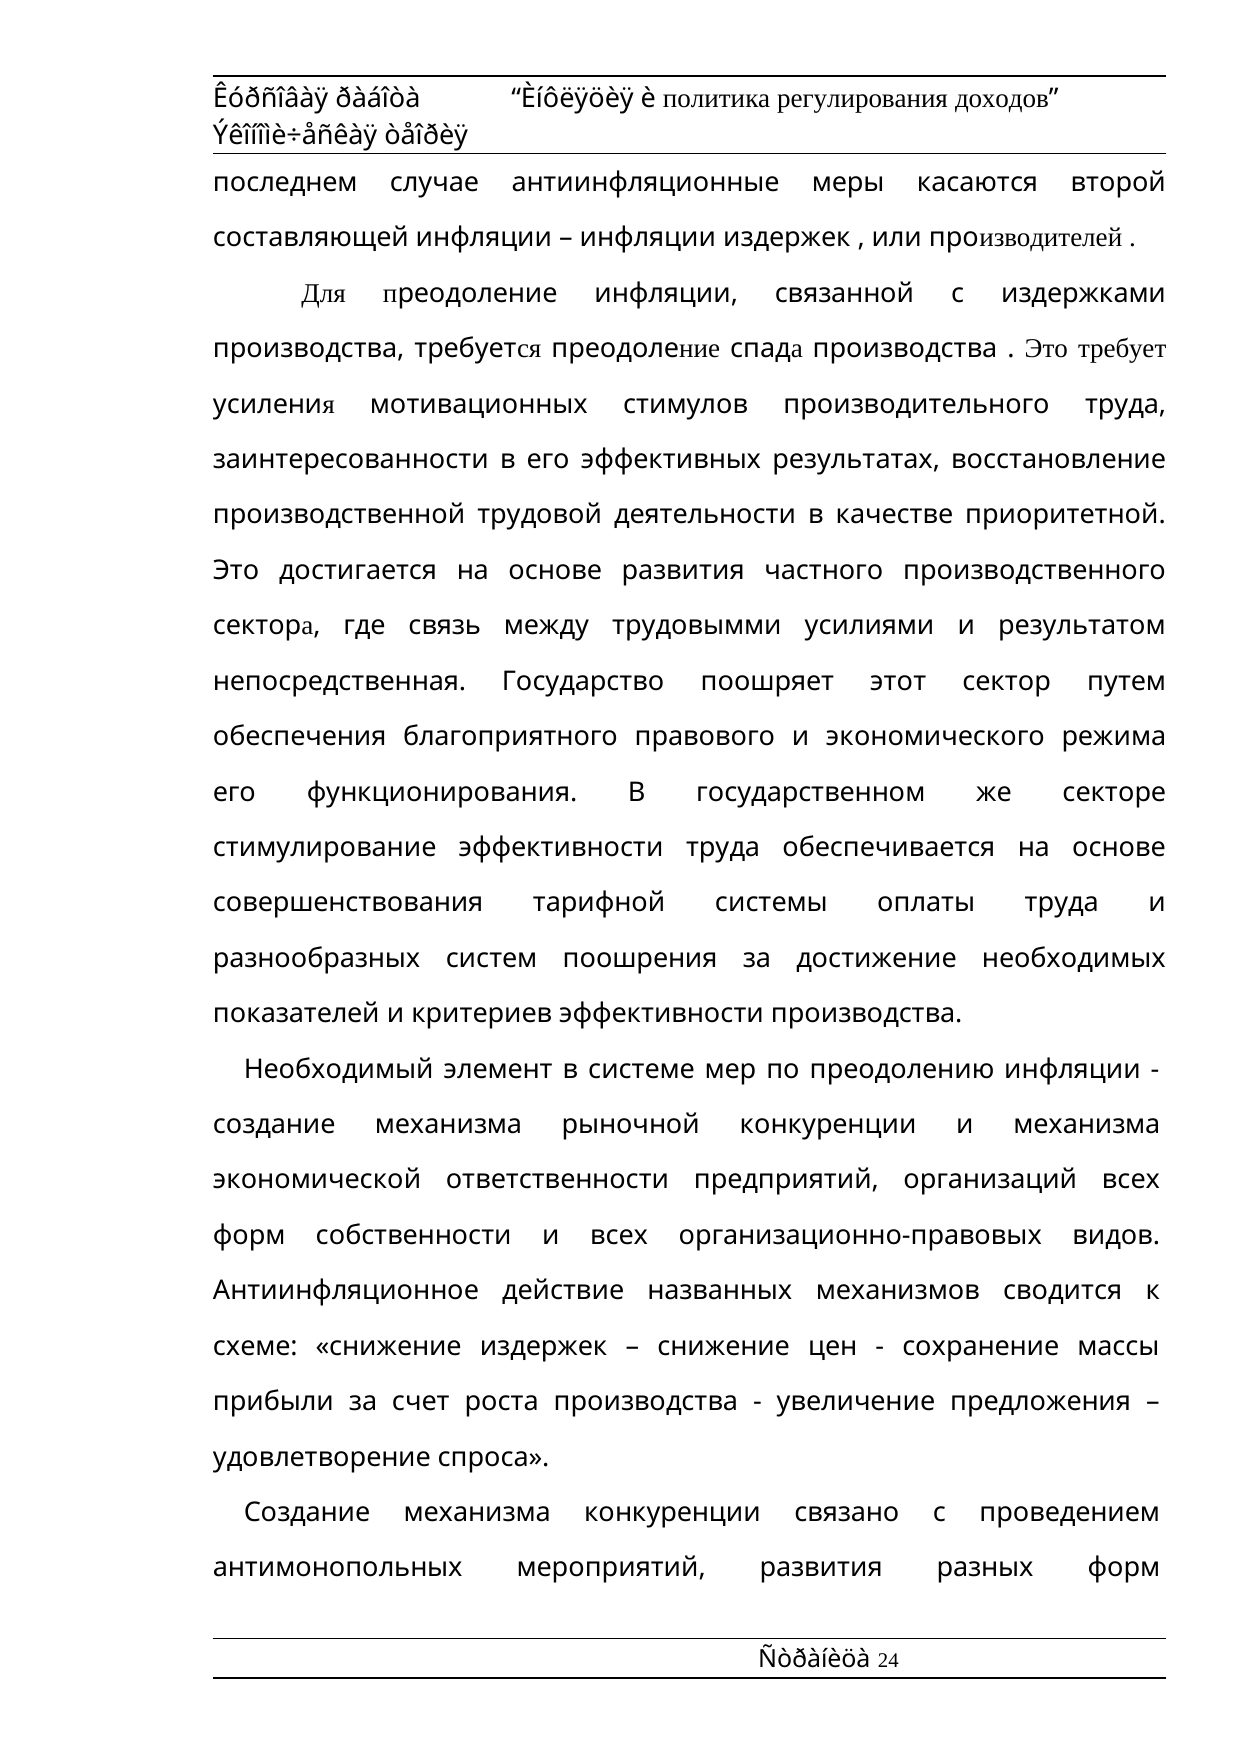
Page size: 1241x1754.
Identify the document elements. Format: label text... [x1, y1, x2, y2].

text Для преодоление инфляции, связанной с издержками производства, требуется преодоление спада производства . Это требует усиления мотивационных стимулов производительного труда, заинтересованности в его эффективных результатах, восстановление производственной трудовой деятельности в качестве приоритетной. Это достигается на основе развития частного производственного сектора, где связь между трудовымми усилиями и результатом непосредственная. Государство поошряет этот сектор путем обеспечения благоприятного правового и экономического режима его функционирования. В государственном же секторе стимулирование эффективности труда обеспечивается на основе совершенствования тарифной системы оплаты труда и разнообразных систем поошрения за достижение необходимых показателей и критериев эффективности производства. [213, 273, 1166, 1031]
text Необходимый элемент в системе мер по преодолению инфляции - создание механизма рыночной конкуренции и механизма экономической ответственности предприятий, организаций всех форм собственности и всех организационно-правовых видов. Антиинфляционное действие названных механизмов сводится к схеме: «снижение издержек – снижение цен - сохранение массы прибыли за счет роста производства - увеличение предложения – удовлетворение спроса». [213, 1049, 1161, 1474]
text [213, 1492, 1161, 1585]
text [213, 162, 1166, 255]
